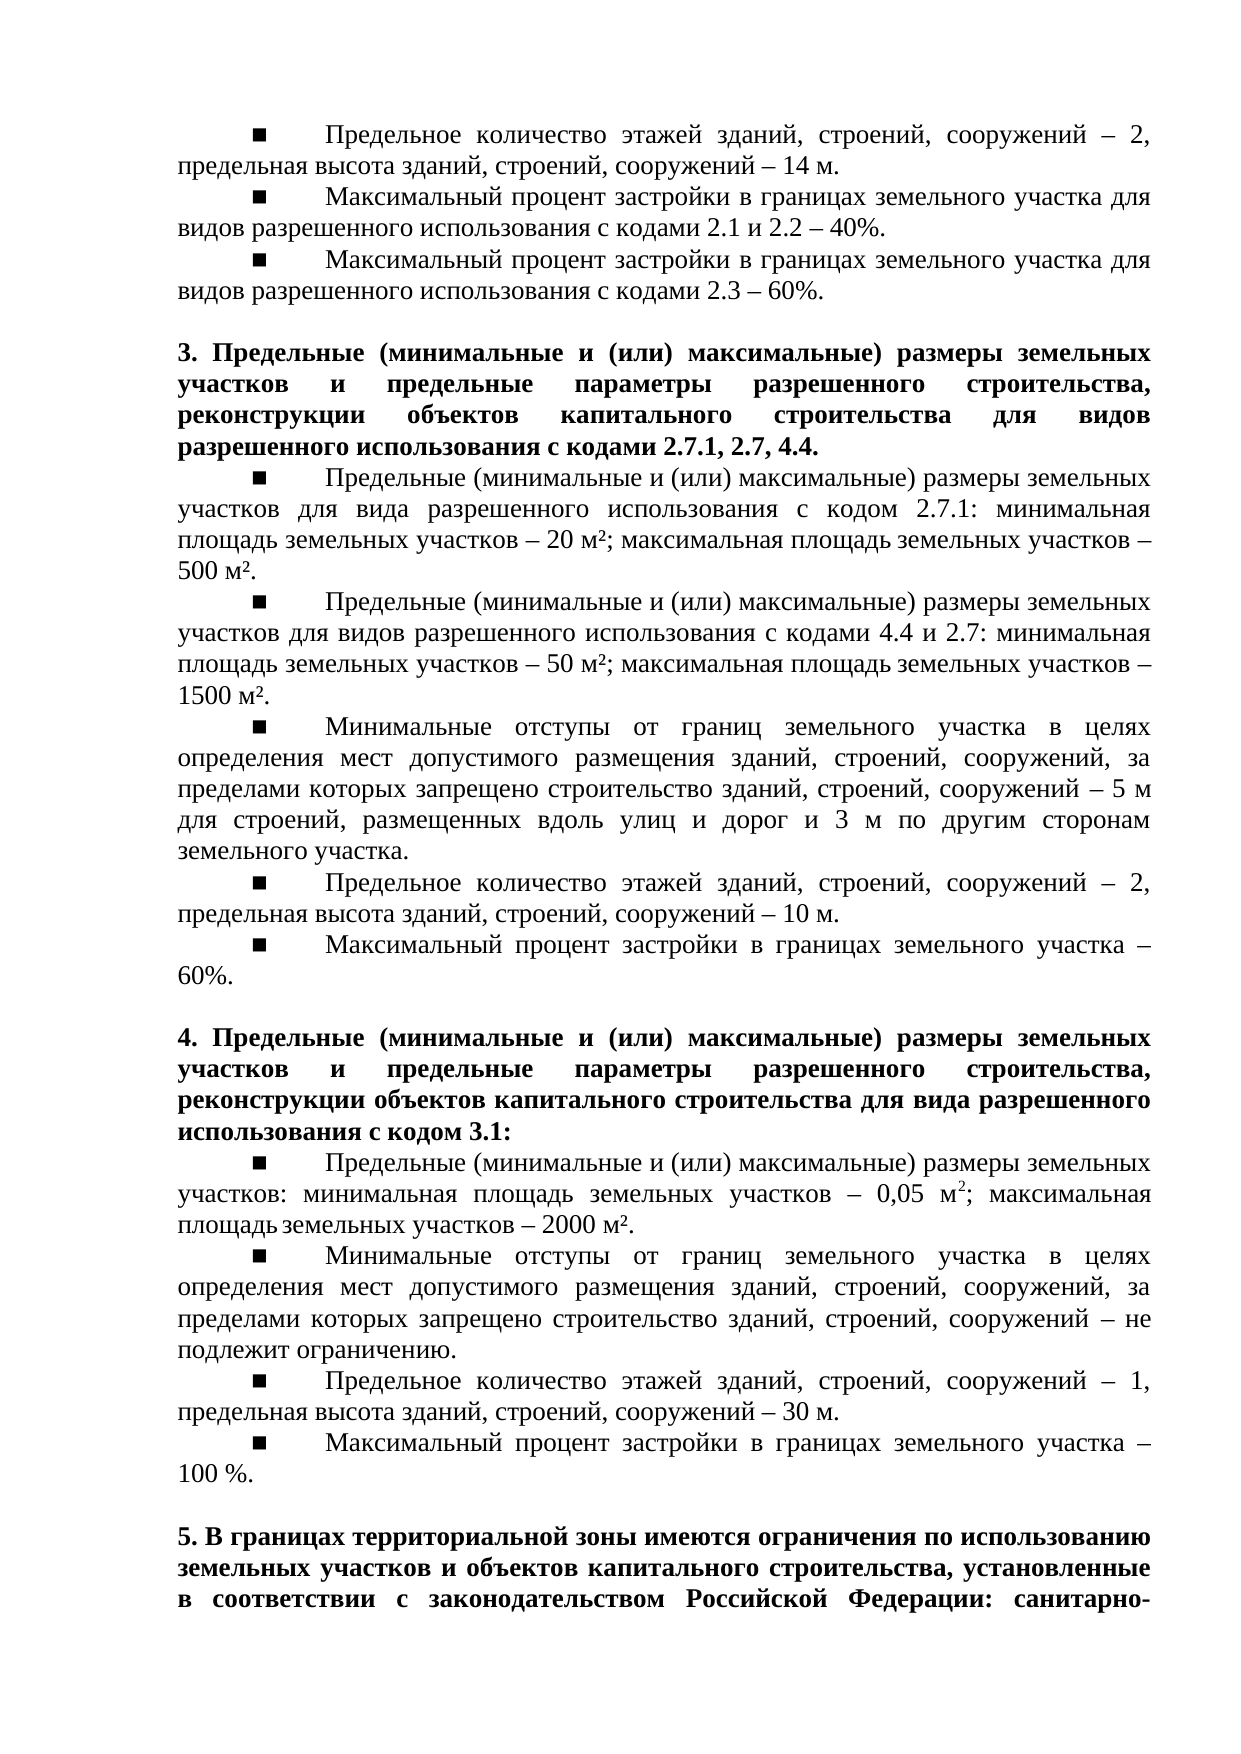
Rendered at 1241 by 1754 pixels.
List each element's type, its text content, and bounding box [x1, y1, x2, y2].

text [177, 1520, 1152, 1613]
list Предельные (минимальные и (или) максимальные) размеры земельных участков: минимальная площадь земельных участков – 0,05 м2; максимальная площадь земельных участков – 2000 м². [177, 1146, 1152, 1239]
list Минимальные отступы от границ земельного участка в целях определения мест допустимого размещения зданий, строений, сооружений, за пределами которых запрещено строительство зданий, строений, сооружений – не подлежит ограничению. [177, 1302, 1152, 1364]
list Максимальный процент застройки в границах земельного участка для видов разрешенного использования с кодами 2.3 – 60%. [177, 243, 1152, 305]
list Предельные (минимальные и (или) максимальные) размеры земельных участков для видов разрешенного использования с кодами 4.4 и 2.7: минимальная площадь земельных участков – 50 м²; максимальная площадь земельных участков – 1500 м². [177, 585, 1152, 710]
list Минимальные отступы от границ земельного участка в целях определения мест допустимого размещения зданий, строений, сооружений, за пределами которых запрещено строительство зданий, строений, сооружений – 5 м для строений, размещенных вдоль улиц и дорог и 3 м по другим сторонам земельного участка. [177, 772, 1152, 866]
list Предельное количество этажей зданий, строений, сооружений – 2, предельная высота зданий, строений, сооружений – 14 м. [177, 118, 1152, 180]
list Максимальный процент застройки в границах земельного участка для видов разрешенного использования с кодами 2.1 и 2.2 – 40%. [177, 180, 1152, 243]
list Предельные (минимальные и (или) максимальные) размеры земельных участков для вида разрешенного использования с кодом 2.7.1: минимальная площадь земельных участков – 20 м²; максимальная площадь земельных участков – 500 м². [177, 461, 1152, 585]
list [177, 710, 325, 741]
text 3. Предельные (минимальные и (или) максимальные) размеры земельных участков и предельные параметры разрешенного строительства, реконструкции объектов капитального строительства для видов разрешенного использования с кодами 2.7.1, 2.7, 4.4. [177, 336, 1152, 461]
list Предельное количество этажей зданий, строений, сооружений – 1, предельная высота зданий, строений, сооружений – 30 м. [177, 1364, 1152, 1426]
list Максимальный процент застройки в границах земельного участка – 100 %. [177, 1426, 1152, 1488]
list Предельное количество этажей зданий, строений, сооружений – 2, предельная высота зданий, строений, сооружений – 10 м. [177, 866, 1152, 928]
list Максимальный процент застройки в границах земельного участка – 60%. [177, 928, 1152, 990]
text 4. Предельные (минимальные и (или) максимальные) размеры земельных участков и предельные параметры разрешенного строительства, реконструкции объектов капитального строительства для вида разрешенного использования с кодом 3.1: [177, 1021, 1152, 1146]
